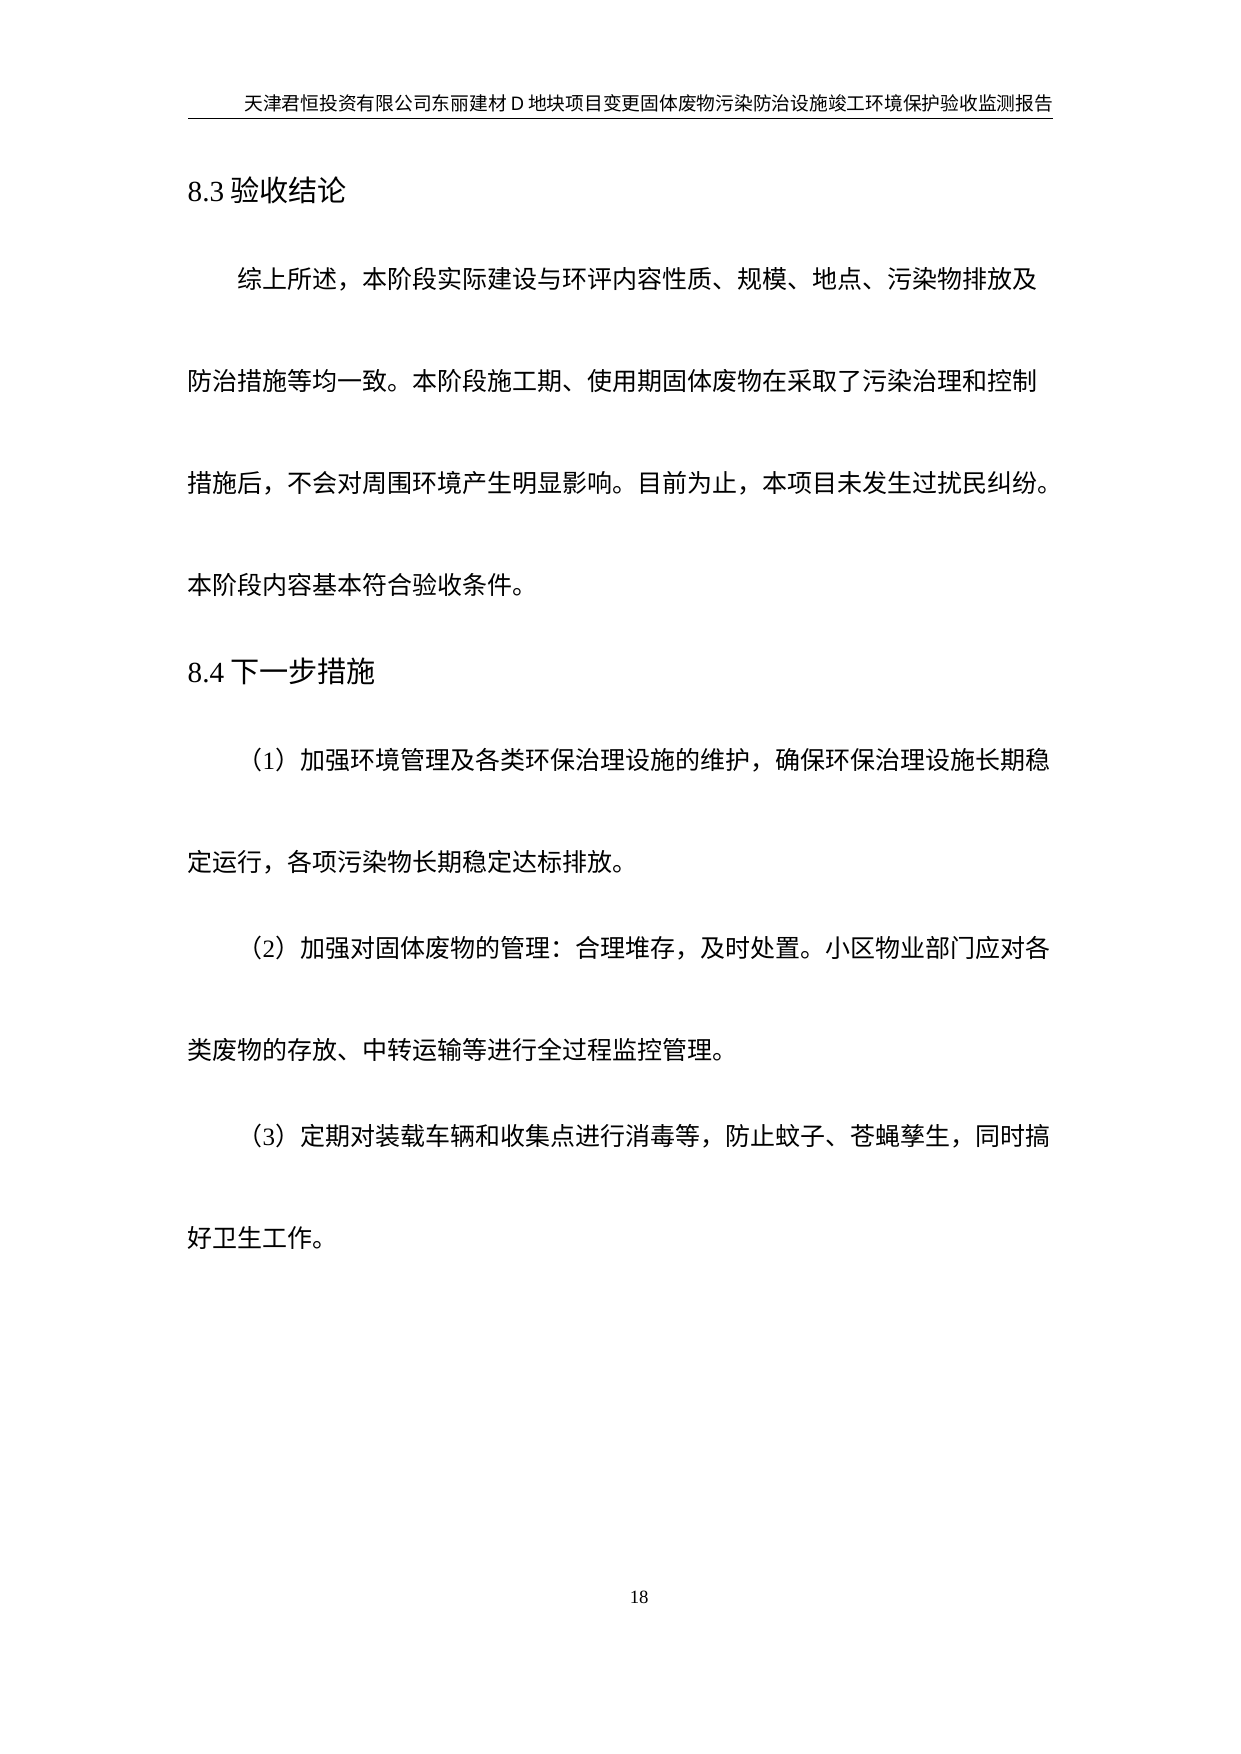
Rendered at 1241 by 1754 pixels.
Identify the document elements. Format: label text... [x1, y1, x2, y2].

subtitle 8.3验收结论 [187, 155, 1053, 223]
text （3）定期对装载车辆和收集点进行消毒等，防止蚊子、苍蝇孳生，同时搞好卫生工作。 [187, 1101, 1053, 1270]
text （1）加强环境管理及各类环保治理设施的维护，确保环保治理设施长期稳定运行，各项污染物长期稳定达标排放。 [187, 725, 1053, 894]
subtitle 8.4下一步措施 [187, 636, 1053, 703]
text （2）加强对固体废物的管理：合理堆存，及时处置。小区物业部门应对各类废物的存放、中转运输等进行全过程监控管理。 [187, 913, 1053, 1082]
text 综上所述，本阶段实际建设与环评内容性质、规模、地点、污染物排放及防治措施等均一致。本阶段施工期、使用期固体废物在采取了污染治理和控制措施后，不会对周围环境产生明显影响。目前为止，本项目未发生过扰民纠纷。本阶段内容基本符合验收条件。 [187, 244, 1053, 617]
